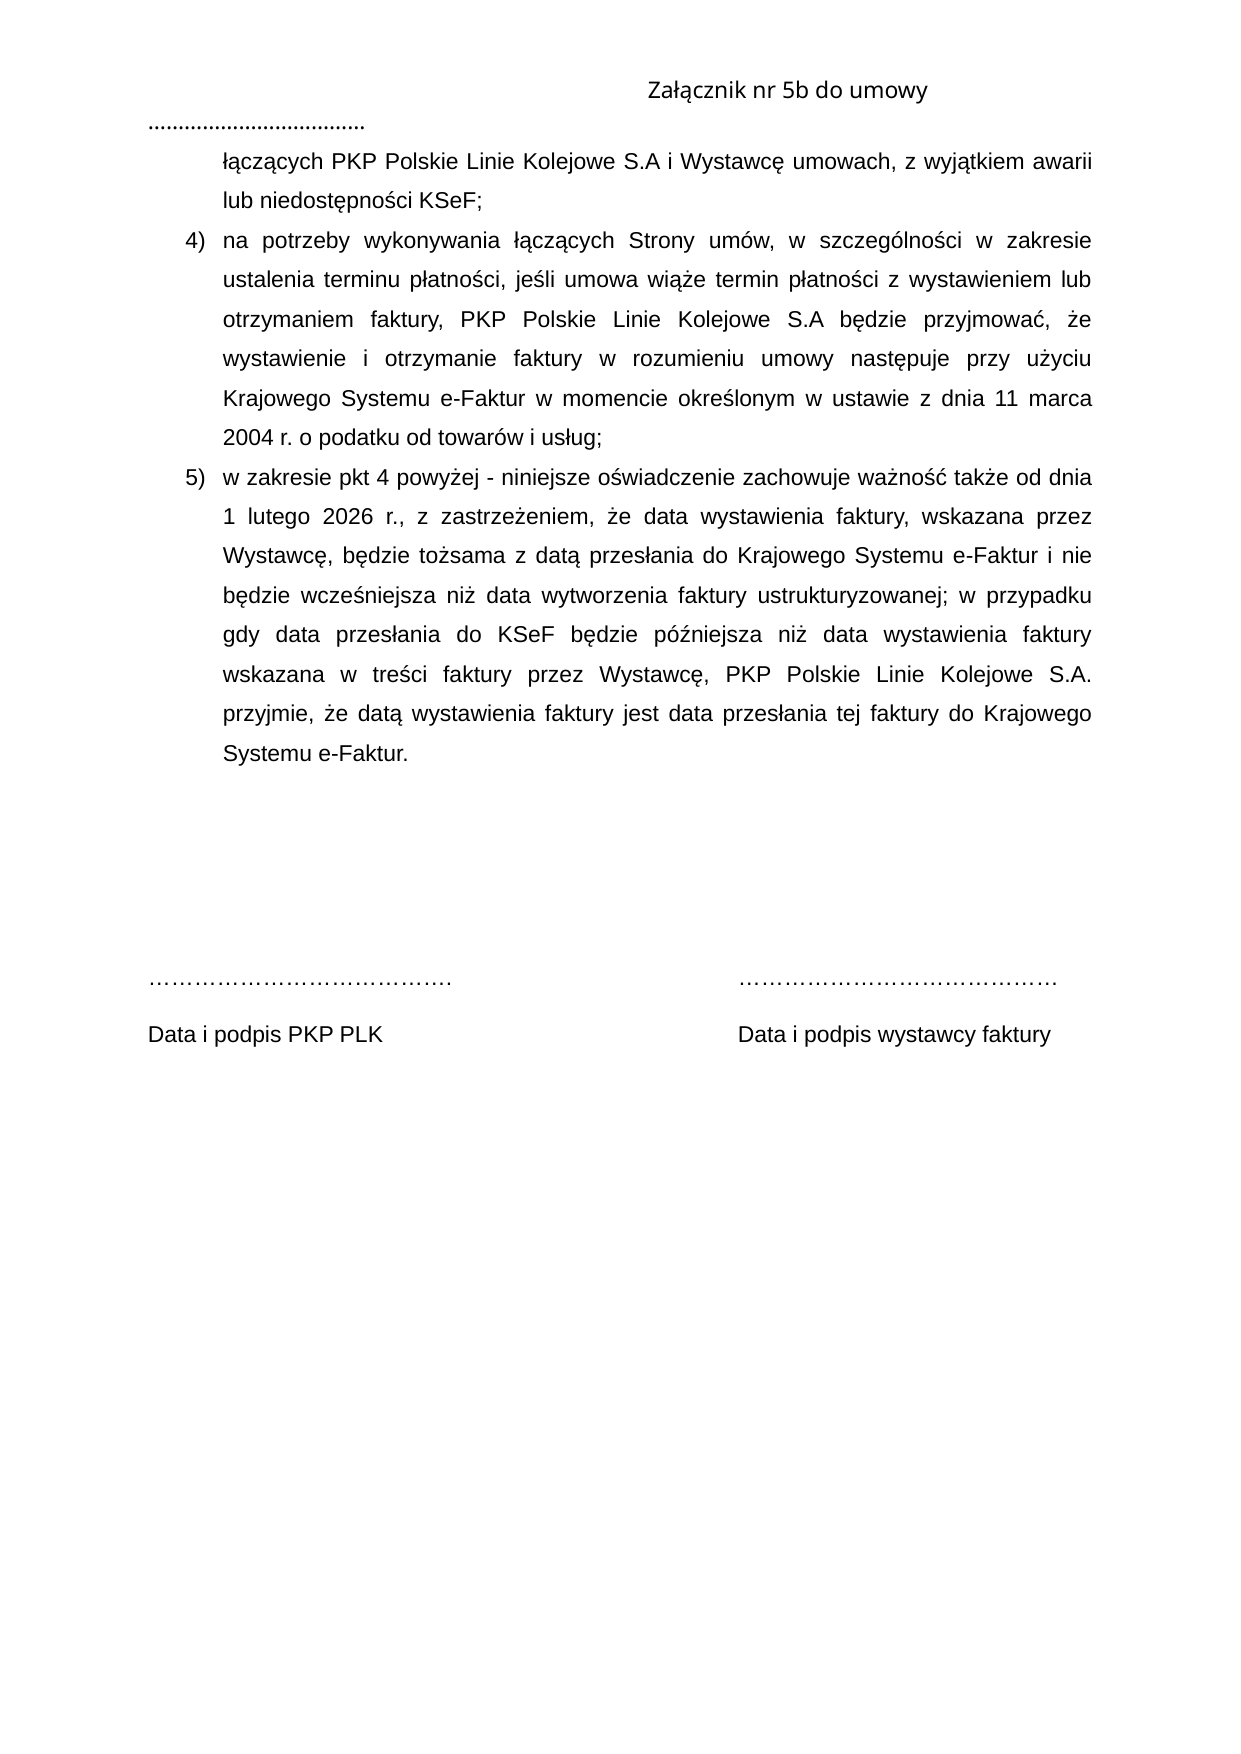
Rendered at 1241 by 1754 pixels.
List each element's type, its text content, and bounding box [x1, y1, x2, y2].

list na potrzeby wykonywania łączących Strony umów, w szczególności w zakresie ustalenia terminu płatności, jeśli umowa wiąże termin płatności z wystawieniem lub otrzymaniem faktury, PKP Polskie Linie Kolejowe S.A będzie przyjmować, że wystawienie i otrzymanie faktury w rozumieniu umowy następuje przy użyciu Krajowego Systemu e-Faktur w momencie określonym w ustawie z dnia 11 marca 2004 r. o podatku od towarów i usług; [185, 227, 1093, 450]
text …………………………………. …………………………………… [148, 964, 1093, 991]
text Data i podpis PKP PLK Data i podpis wystawcy faktury [148, 1021, 1093, 1047]
list w zakresie pkt 4 powyżej - niniejsze oświadczenie zachowuje ważność także od dnia 1 lutego 2026 r., z zastrzeżeniem, że data wystawienia faktury, wskazana przez Wystawcę, będzie tożsama z datą przesłania do Krajowego Systemu e-Faktur i nie będzie wcześniejsza niż data wytworzenia faktury ustrukturyzowanej; w przypadku gdy data przesłania do KSeF będzie późniejsza niż data wystawienia faktury wskazana w treści faktury przez Wystawcę, PKP Polskie Linie Kolejowe S.A. przyjmie, że datą wystawienia faktury jest data przesłania tej faktury do Krajowego Systemu e-Faktur. [185, 463, 1093, 766]
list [185, 148, 1093, 213]
